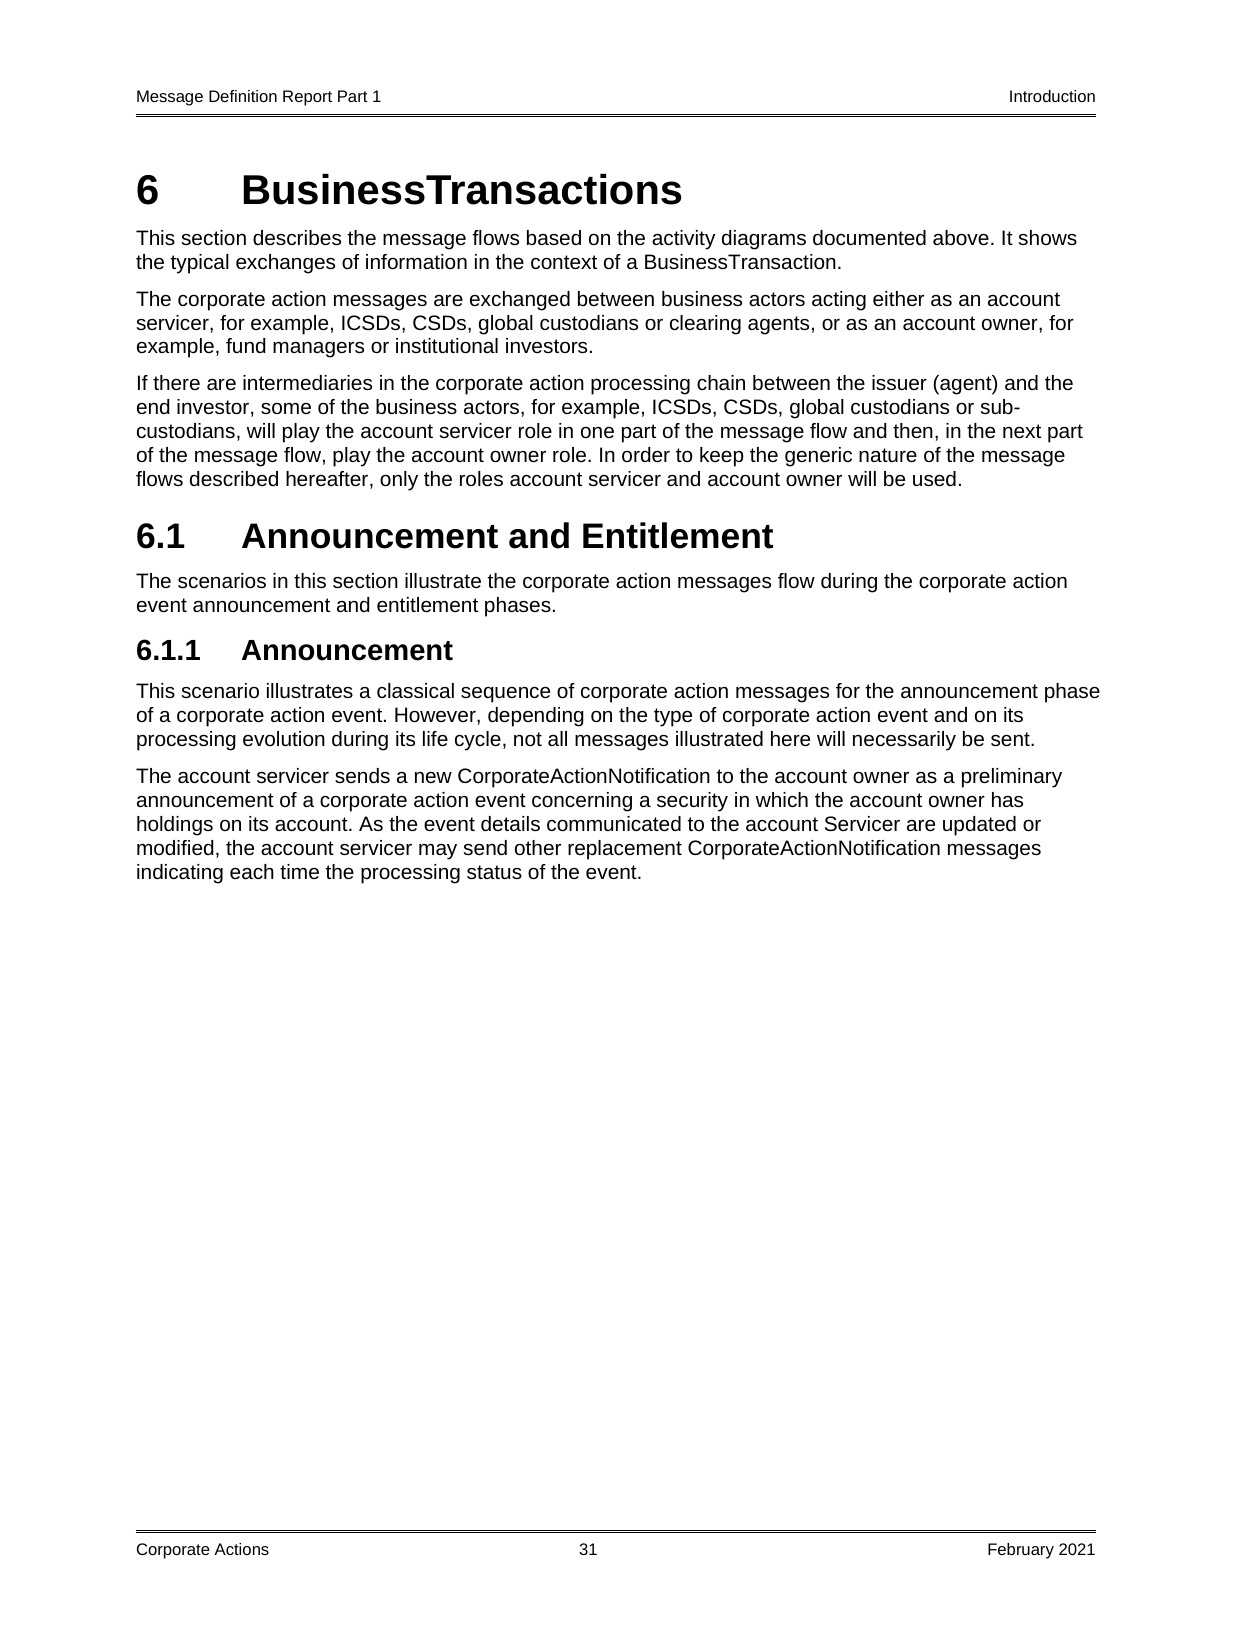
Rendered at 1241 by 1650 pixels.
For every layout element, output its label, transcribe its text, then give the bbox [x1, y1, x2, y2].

text The corporate action messages are exchanged between business actors acting either as an account servicer, for example, ICSDs, CSDs, global custodians or clearing agents, or as an account owner, for example, fund managers or institutional investors. [136, 286, 1104, 358]
text This section describes the message flows based on the activity diagrams documented above. It shows the typical exchanges of information in the context of a BusinessTransaction. [136, 226, 1104, 274]
text The account servicer sends a new CorporateActionNotification to the account owner as a preliminary announcement of a corporate action event concerning a security in which the account owner has holdings on its account. As the event details communicated to the account Servicer are updated or modified, the account servicer may send other replacement CorporateActionNotification messages indicating each time the processing status of the event. [136, 764, 1104, 883]
subtitle Announcement [136, 633, 1104, 667]
subtitle Announcement and Entitlement [136, 516, 1104, 556]
text The scenarios in this section illustrate the corporate action messages flow during the corporate action event announcement and entitlement phases. [136, 569, 1104, 617]
text This scenario illustrates a classical sequence of corporate action messages for the announcement phase of a corporate action event. However, depending on the type of corporate action event and on its processing evolution during its life cycle, not all messages illustrated here will necessarily be sent. [136, 679, 1104, 751]
text If there are intermediaries in the corporate action processing chain between the issuer (agent) and the end investor, some of the business actors, for example, ICSDs, CSDs, global custodians or sub-custodians, will play the account servicer role in one part of the message flow and then, in the next part of the message flow, play the account owner role. In order to keep the generic nature of the message flows described hereafter, only the roles account servicer and account owner will be used. [136, 371, 1104, 491]
subtitle BusinessTransactions [136, 166, 1104, 213]
